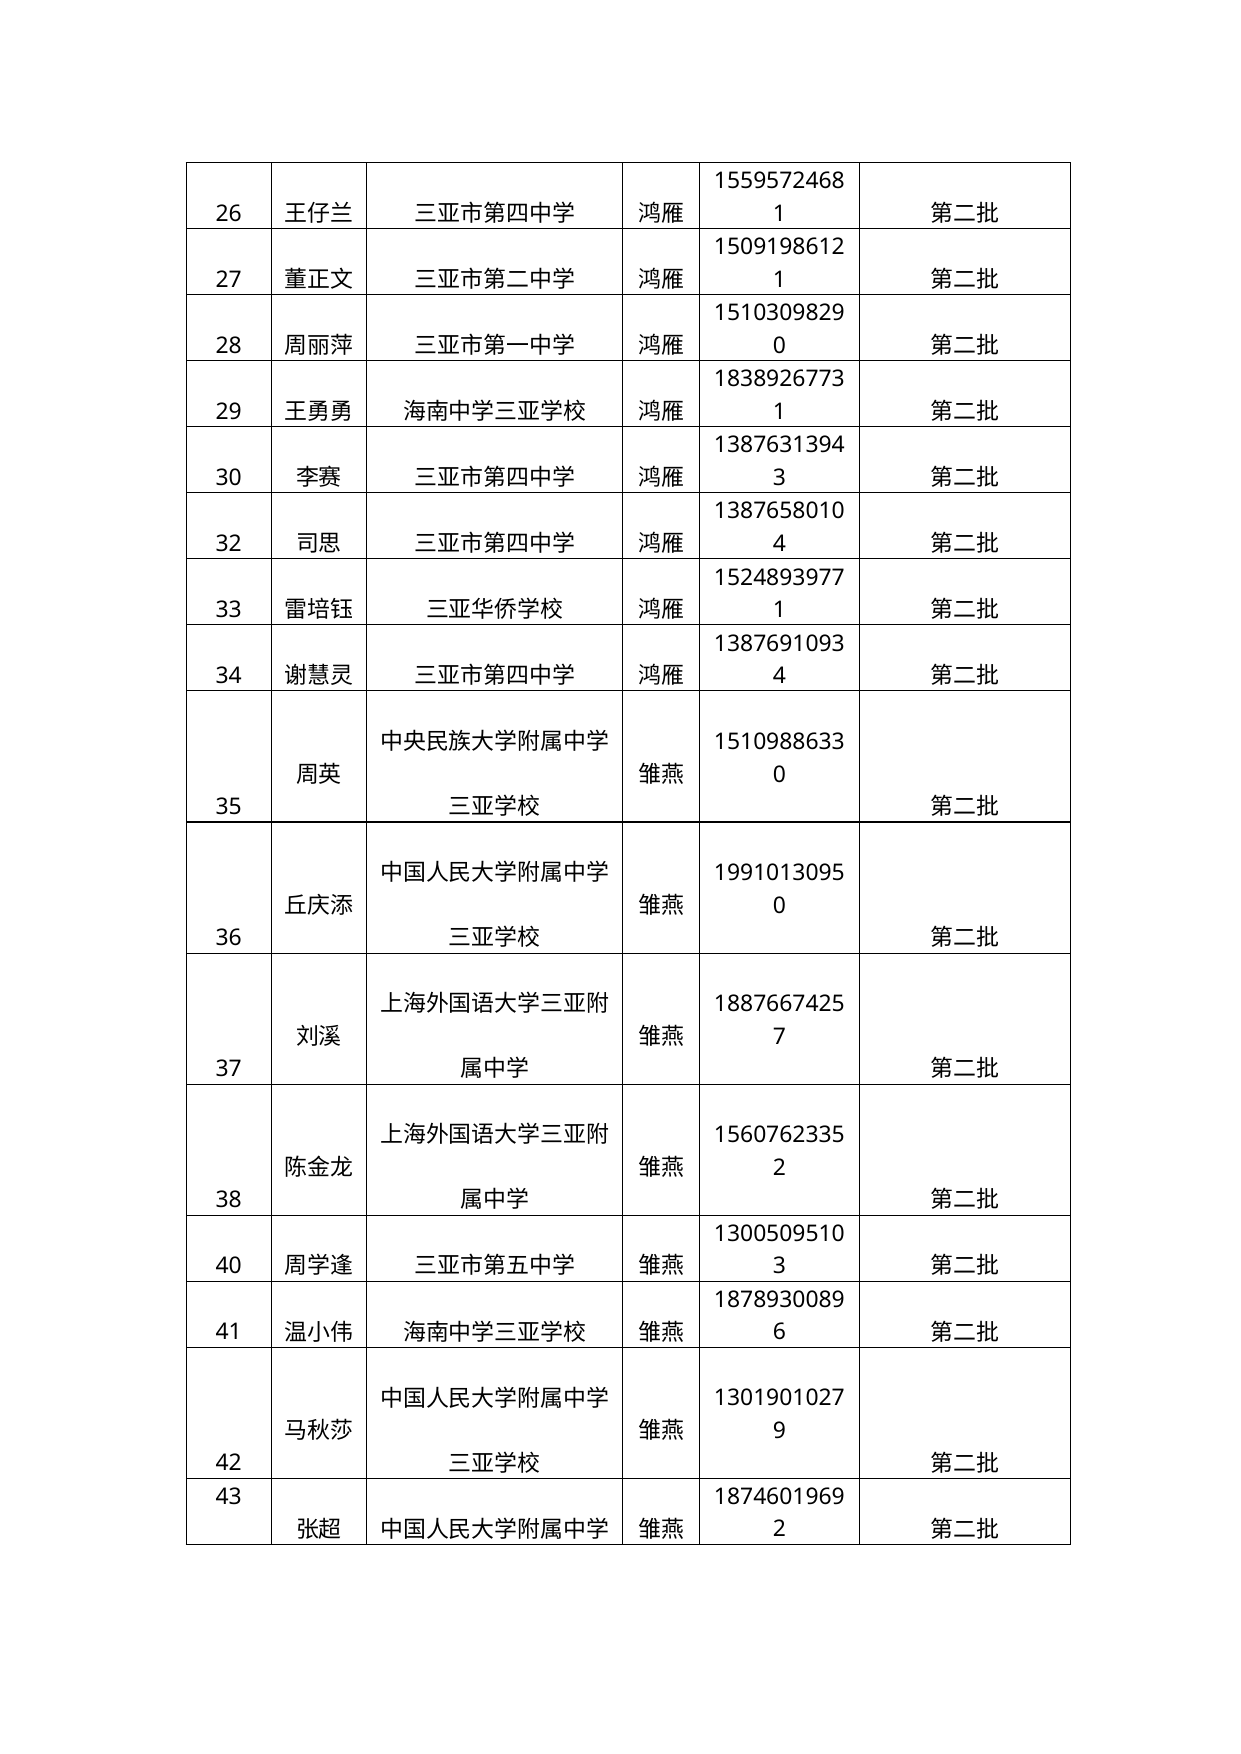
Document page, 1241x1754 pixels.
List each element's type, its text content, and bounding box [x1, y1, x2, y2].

table_cell 三亚市第四中学 [367, 625, 622, 690]
table_cell 第二批 [860, 691, 1070, 821]
table_cell 43 [187, 1479, 271, 1544]
table_cell 刘溪 [272, 954, 366, 1083]
table_cell 第二批 [860, 229, 1070, 294]
table_cell 中央民族大学附属中学三亚学校 [367, 691, 622, 821]
table_cell 三亚市第四中学 [367, 493, 622, 558]
table_cell 鸿雁 [623, 625, 699, 690]
table_cell 第二批 [860, 1348, 1070, 1478]
table_cell 15595724681 [700, 163, 859, 228]
table_cell 鸿雁 [623, 493, 699, 558]
table_cell 18389267731 [700, 361, 859, 426]
table_cell 第二批 [860, 493, 1070, 558]
table_cell 18876674257 [700, 954, 859, 1083]
table_cell 15607623352 [700, 1085, 859, 1214]
table_cell 上海外国语大学三亚附属中学 [367, 954, 622, 1083]
table_cell 30 [187, 427, 271, 492]
table_cell 33 [187, 559, 271, 624]
table_cell 41 [187, 1282, 271, 1347]
table_cell 第二批 [860, 163, 1070, 228]
table_cell 第二批 [860, 954, 1070, 1083]
table_cell 37 [187, 954, 271, 1083]
table_cell 34 [187, 625, 271, 690]
table_cell 13019010279 [700, 1348, 859, 1478]
table_cell 第二批 [860, 559, 1070, 624]
table_cell 鸿雁 [623, 361, 699, 426]
table_cell 32 [187, 493, 271, 558]
table_cell 马秋莎 [272, 1348, 366, 1478]
table_cell 第二批 [860, 1282, 1070, 1347]
table_cell 28 [187, 295, 271, 360]
table_cell 13876580104 [700, 493, 859, 558]
table_cell 司思 [272, 493, 366, 558]
table_cell 海南中学三亚学校 [367, 1282, 622, 1347]
table_cell 36 [187, 823, 271, 952]
table_cell 雏燕 [623, 1348, 699, 1478]
table_cell 李赛 [272, 427, 366, 492]
table_cell 26 [187, 163, 271, 228]
table_cell 第二批 [860, 1085, 1070, 1214]
table_cell 王勇勇 [272, 361, 366, 426]
table_cell 第二批 [860, 625, 1070, 690]
table_cell 周学逢 [272, 1216, 366, 1281]
table_cell 15109886330 [700, 691, 859, 821]
table_cell 周英 [272, 691, 366, 821]
table_cell 三亚市第五中学 [367, 1216, 622, 1281]
table_cell 15103098290 [700, 295, 859, 360]
table_cell 丘庆添 [272, 823, 366, 952]
table_cell 雷培钰 [272, 559, 366, 624]
table_cell 第二批 [860, 823, 1070, 952]
table_cell 第二批 [860, 1216, 1070, 1281]
table_cell 三亚市第四中学 [367, 163, 622, 228]
table_cell 雏燕 [623, 1085, 699, 1214]
table_cell 中国人民大学附属中学三亚学校 [367, 1479, 622, 1544]
table_cell 38 [187, 1085, 271, 1214]
table_cell 海南中学三亚学校 [367, 361, 622, 426]
table_cell 谢慧灵 [272, 625, 366, 690]
table_cell 27 [187, 229, 271, 294]
table_cell 三亚市第四中学 [367, 427, 622, 492]
table_cell 13876313943 [700, 427, 859, 492]
table_cell 35 [187, 691, 271, 821]
table_cell 雏燕 [623, 1479, 699, 1544]
table_cell 三亚市第二中学 [367, 229, 622, 294]
table_cell 第二批 [860, 427, 1070, 492]
table_cell 周丽萍 [272, 295, 366, 360]
table_cell 王仔兰 [272, 163, 366, 228]
table_cell 三亚华侨学校 [367, 559, 622, 624]
table_cell 19910130950 [700, 823, 859, 952]
table_cell 雏燕 [623, 1282, 699, 1347]
table_cell 15091986121 [700, 229, 859, 294]
table_cell 董正文 [272, 229, 366, 294]
table_cell 鸿雁 [623, 163, 699, 228]
table_cell 鸿雁 [623, 229, 699, 294]
table_cell 雏燕 [623, 954, 699, 1083]
table_cell 中国人民大学附属中学三亚学校 [367, 1348, 622, 1478]
table_cell 第二批 [860, 295, 1070, 360]
table_cell 18746019692 [700, 1479, 859, 1544]
table_cell 中国人民大学附属中学三亚学校 [367, 823, 622, 952]
table_cell 张超 [272, 1479, 366, 1544]
table_cell 鸿雁 [623, 427, 699, 492]
table_cell 雏燕 [623, 823, 699, 952]
table_cell 温小伟 [272, 1282, 366, 1347]
table_cell 40 [187, 1216, 271, 1281]
table_cell 鸿雁 [623, 559, 699, 624]
table_cell 第二批 [860, 361, 1070, 426]
table_cell 陈金龙 [272, 1085, 366, 1214]
table_cell 第二批 [860, 1479, 1070, 1544]
table_cell 雏燕 [623, 691, 699, 821]
table_cell 鸿雁 [623, 295, 699, 360]
table_cell 29 [187, 361, 271, 426]
table_cell 15248939771 [700, 559, 859, 624]
table_cell 上海外国语大学三亚附属中学 [367, 1085, 622, 1214]
table_cell 13005095103 [700, 1216, 859, 1281]
table_cell 42 [187, 1348, 271, 1478]
table_cell 雏燕 [623, 1216, 699, 1281]
table_cell 三亚市第一中学 [367, 295, 622, 360]
table_cell 18789300896 [700, 1282, 859, 1347]
table_cell 13876910934 [700, 625, 859, 690]
